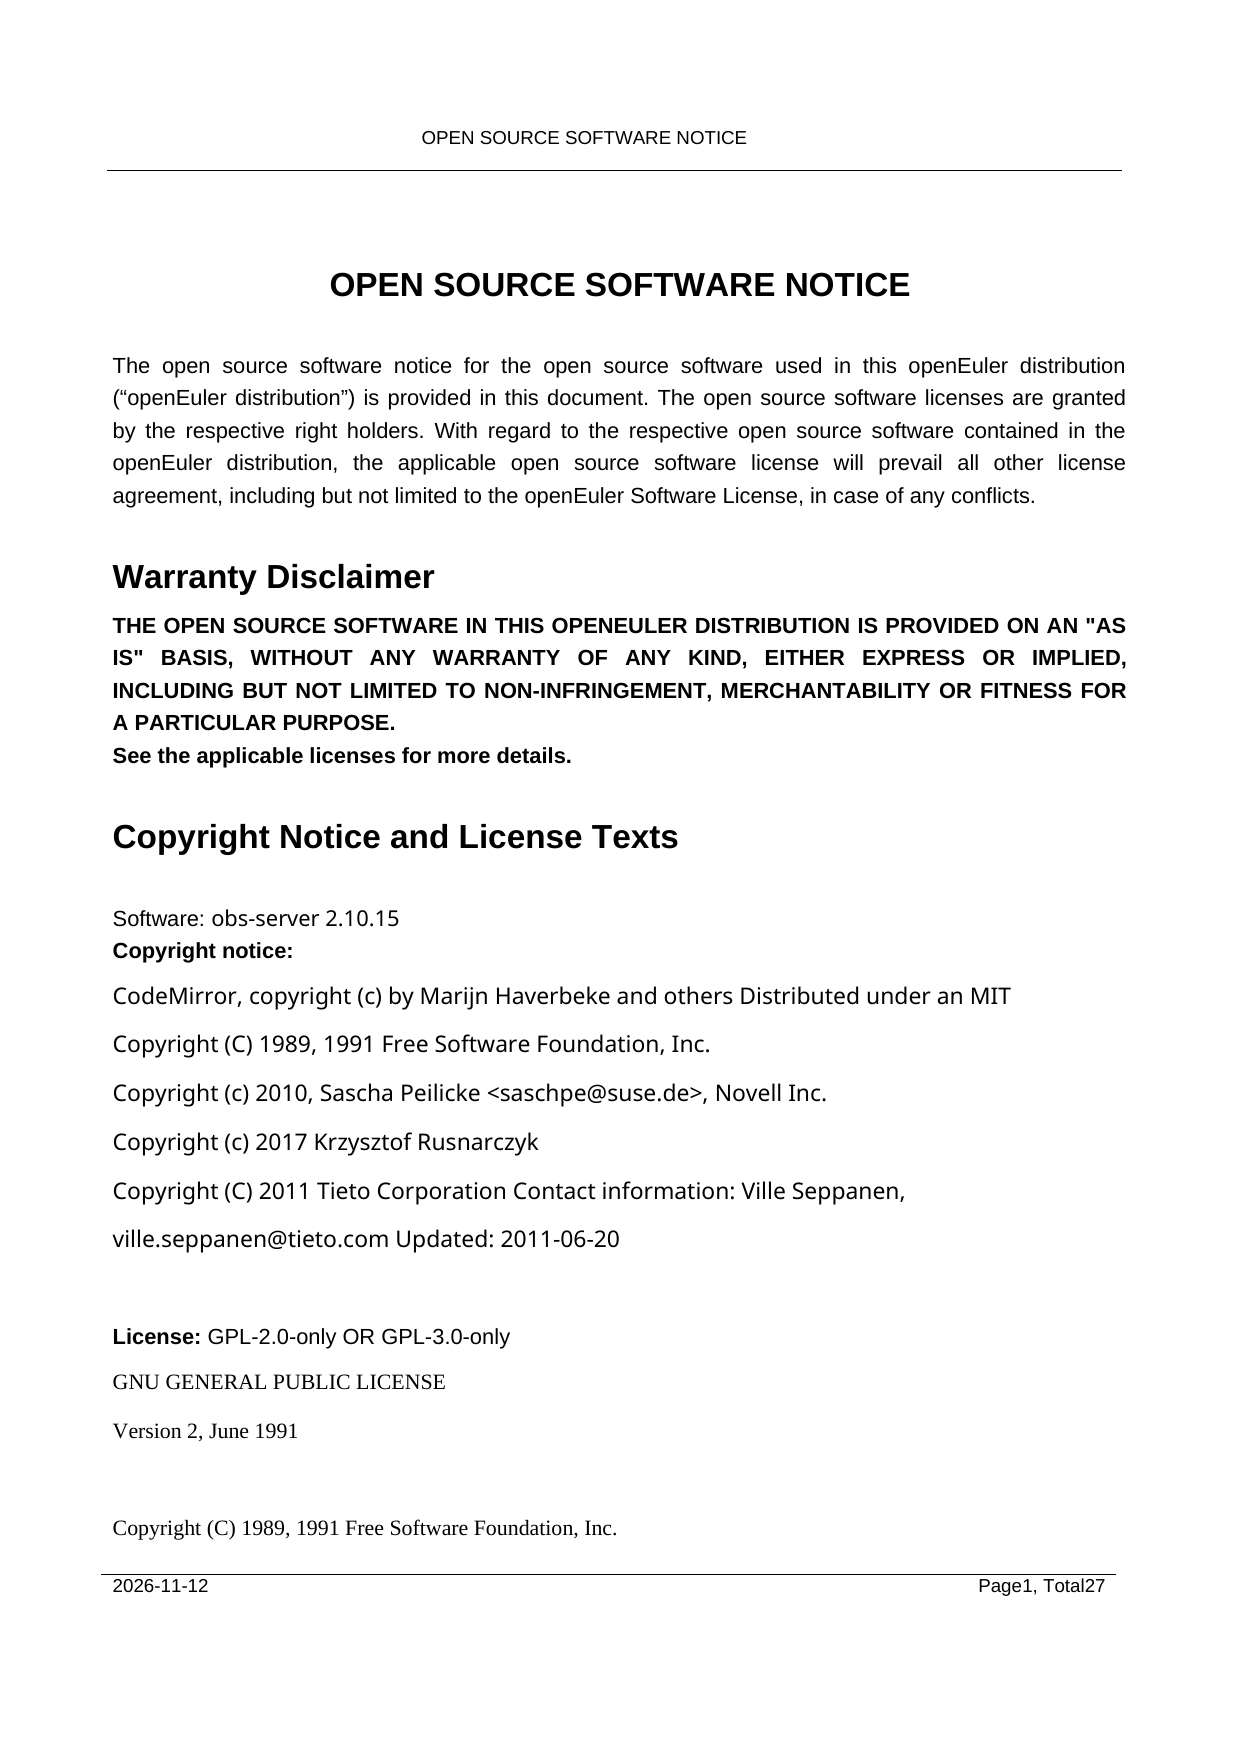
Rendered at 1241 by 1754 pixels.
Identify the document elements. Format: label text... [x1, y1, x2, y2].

text Software: obs-server 2.10.15 [112, 901, 1128, 934]
text Copyright notice: [112, 934, 1128, 966]
text Copyright Notice and License Texts [112, 804, 1128, 869]
text THE OPEN SOURCE SOFTWARE IN THIS OPENEULER DISTRIBUTION IS PROVIDED ON AN "AS IS" BASIS, WITHOUT ANY WARRANTY OF ANY KIND, EITHER EXPRESS OR IMPLIED, INCLUDING BUT NOT LIMITED TO NON-INFRINGEMENT, MERCHANTABILITY OR FITNESS FOR A PARTICULAR PURPOSE. See the applicable licenses for more details. [112, 609, 1128, 771]
text CodeMirror, copyright (c) by Marijn Haverbeke and others Distributed under an MIT Copyright (C) 1989, 1991 Free Software Foundation, Inc. Copyright (c) 2010, Sascha Peilicke <saschpe@suse.de>, Novell Inc. Copyright (c) 2017 Krzysztof Rusnarczyk Copyright (C) 2011 Tieto Corporation Contact information: Ville Seppanen, ville.seppanen@tieto.com Updated: 2011-06-20 [112, 979, 1128, 1304]
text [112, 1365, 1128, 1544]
text The open source software notice for the open source software used in this openEuler distribution (“openEuler distribution”) is provided in this document. The open source software licenses are granted by the respective right holders. With regard to the respective open source software contained in the openEuler distribution, the applicable open source software license will prevail all other license agreement, including but not limited to the openEuler Software License, in case of any conflicts. [112, 349, 1128, 511]
text License: GPL-2.0-only OR GPL-3.0-only [112, 1320, 1128, 1353]
text OPEN SOURCE SOFTWARE NOTICE [112, 251, 1128, 316]
text Warranty Disclaimer [112, 544, 1128, 609]
